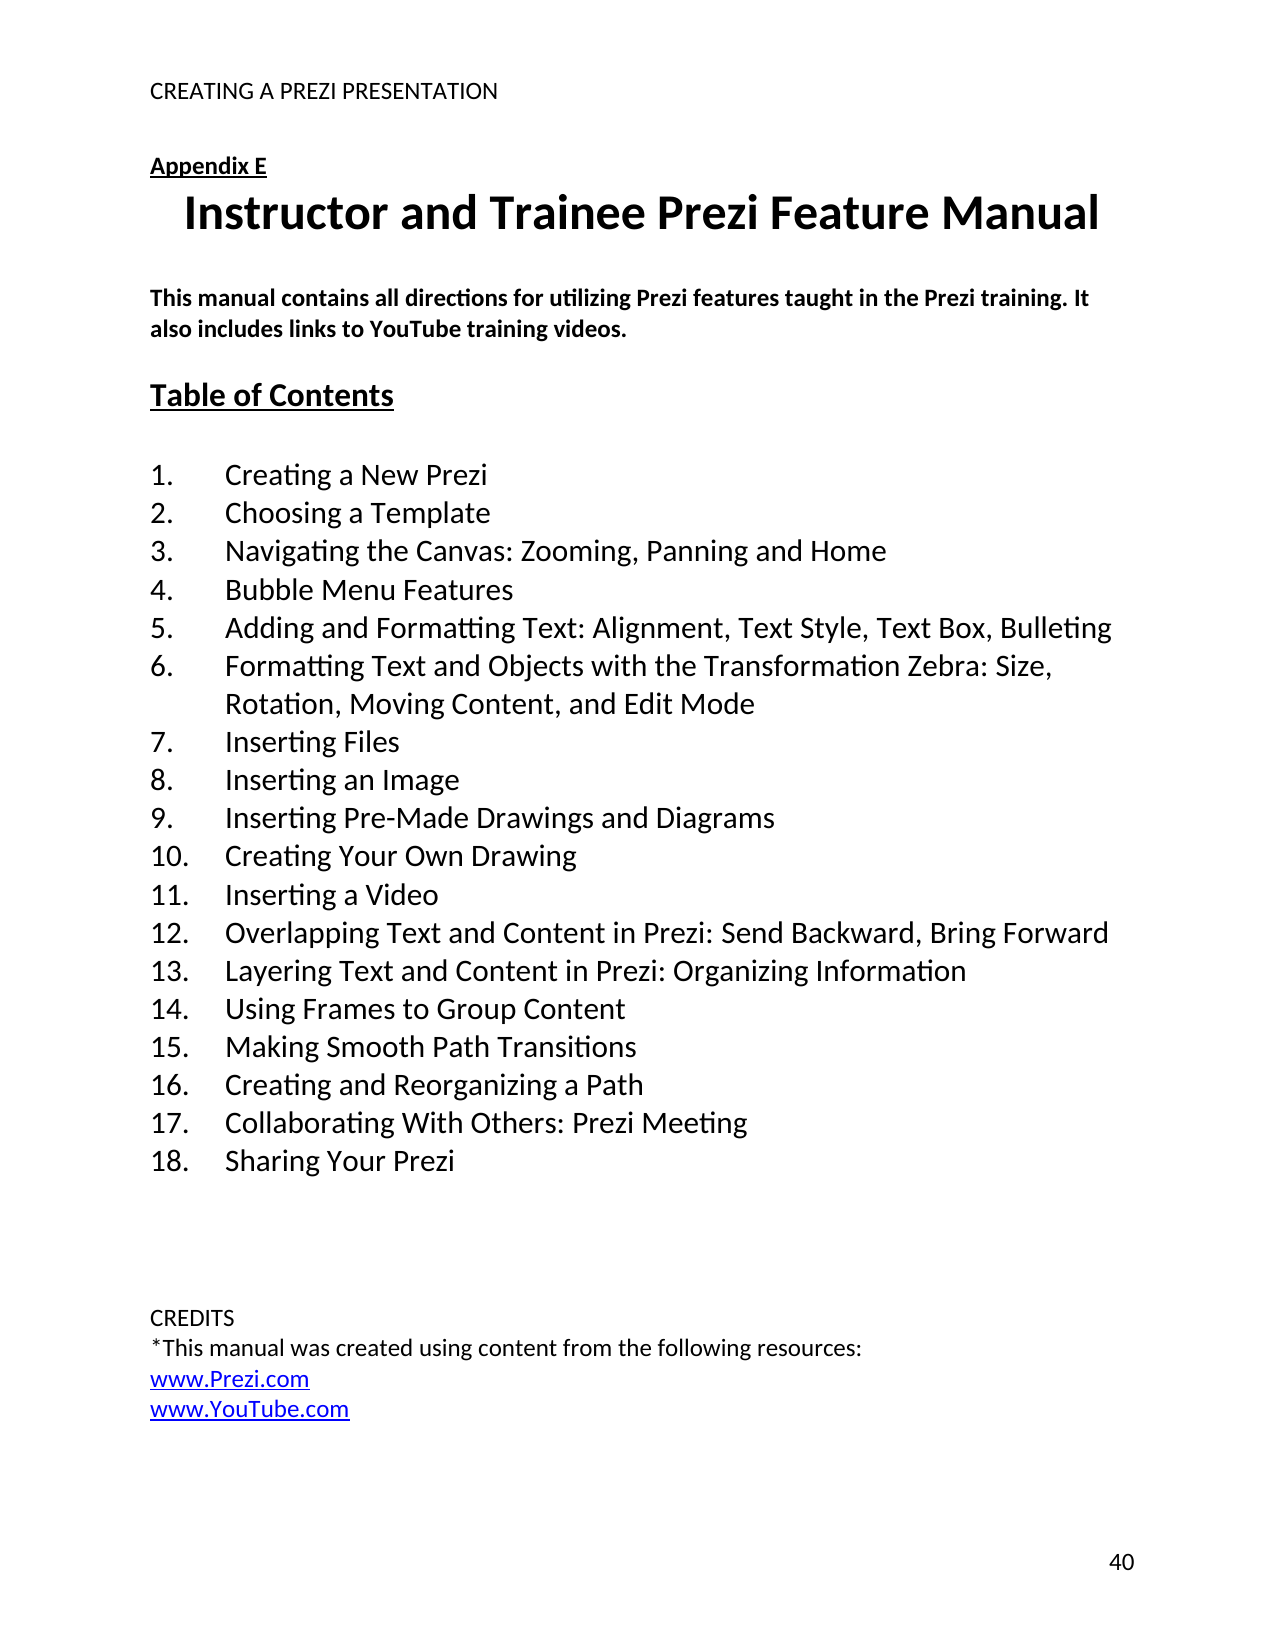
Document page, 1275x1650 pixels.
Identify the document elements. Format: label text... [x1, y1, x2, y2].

list Layering Text and Content in Prezi: Organizing Information [150, 951, 1134, 989]
text CREDITS [150, 1302, 1134, 1332]
list Adding and Formatting Text: Alignment, Text Style, Text Box, Bulleting [150, 608, 1134, 646]
text Instructor and Trainee Prezi Feature Manual [150, 181, 1134, 242]
list Navigating the Canvas: Zooming, Panning and Home [150, 532, 1134, 570]
list Formatting Text and Objects with the Transformation Zebra: Size, Rotation, Moving Content, and Edit Mode [150, 646, 1134, 722]
text Appendix E [150, 150, 1134, 181]
text www.YouTube.com [150, 1393, 1134, 1424]
text *This manual was created using content from the following resources: [150, 1332, 1134, 1363]
list Inserting an Image [150, 760, 1134, 798]
list Inserting Files [150, 722, 1134, 760]
list Inserting a Video [150, 875, 1134, 913]
list Using Frames to Group Content [150, 989, 1134, 1027]
list Creating a New Prezi [150, 455, 1134, 493]
list Inserting Pre-Made Drawings and Diagrams [150, 798, 1134, 837]
list Choosing a Template [150, 493, 1134, 532]
list Overlapping Text and Content in Prezi: Send Backward, Bring Forward [150, 913, 1134, 951]
list Creating and Reorganizing a Path [150, 1065, 1134, 1103]
list Collaborating With Others: Prezi Meeting [150, 1103, 1134, 1142]
list Creating Your Own Drawing [150, 837, 1134, 875]
list Making Smooth Path Transitions [150, 1027, 1134, 1065]
text www.Prezi.com [150, 1363, 1134, 1393]
list Bubble Menu Features [150, 570, 1134, 608]
text Table of Contents [150, 374, 1134, 414]
text This manual contains all directions for utilizing Prezi features taught in the Prezi training. It also includes links to YouTube training videos. [150, 282, 1134, 343]
list Sharing Your Prezi [150, 1142, 1134, 1180]
